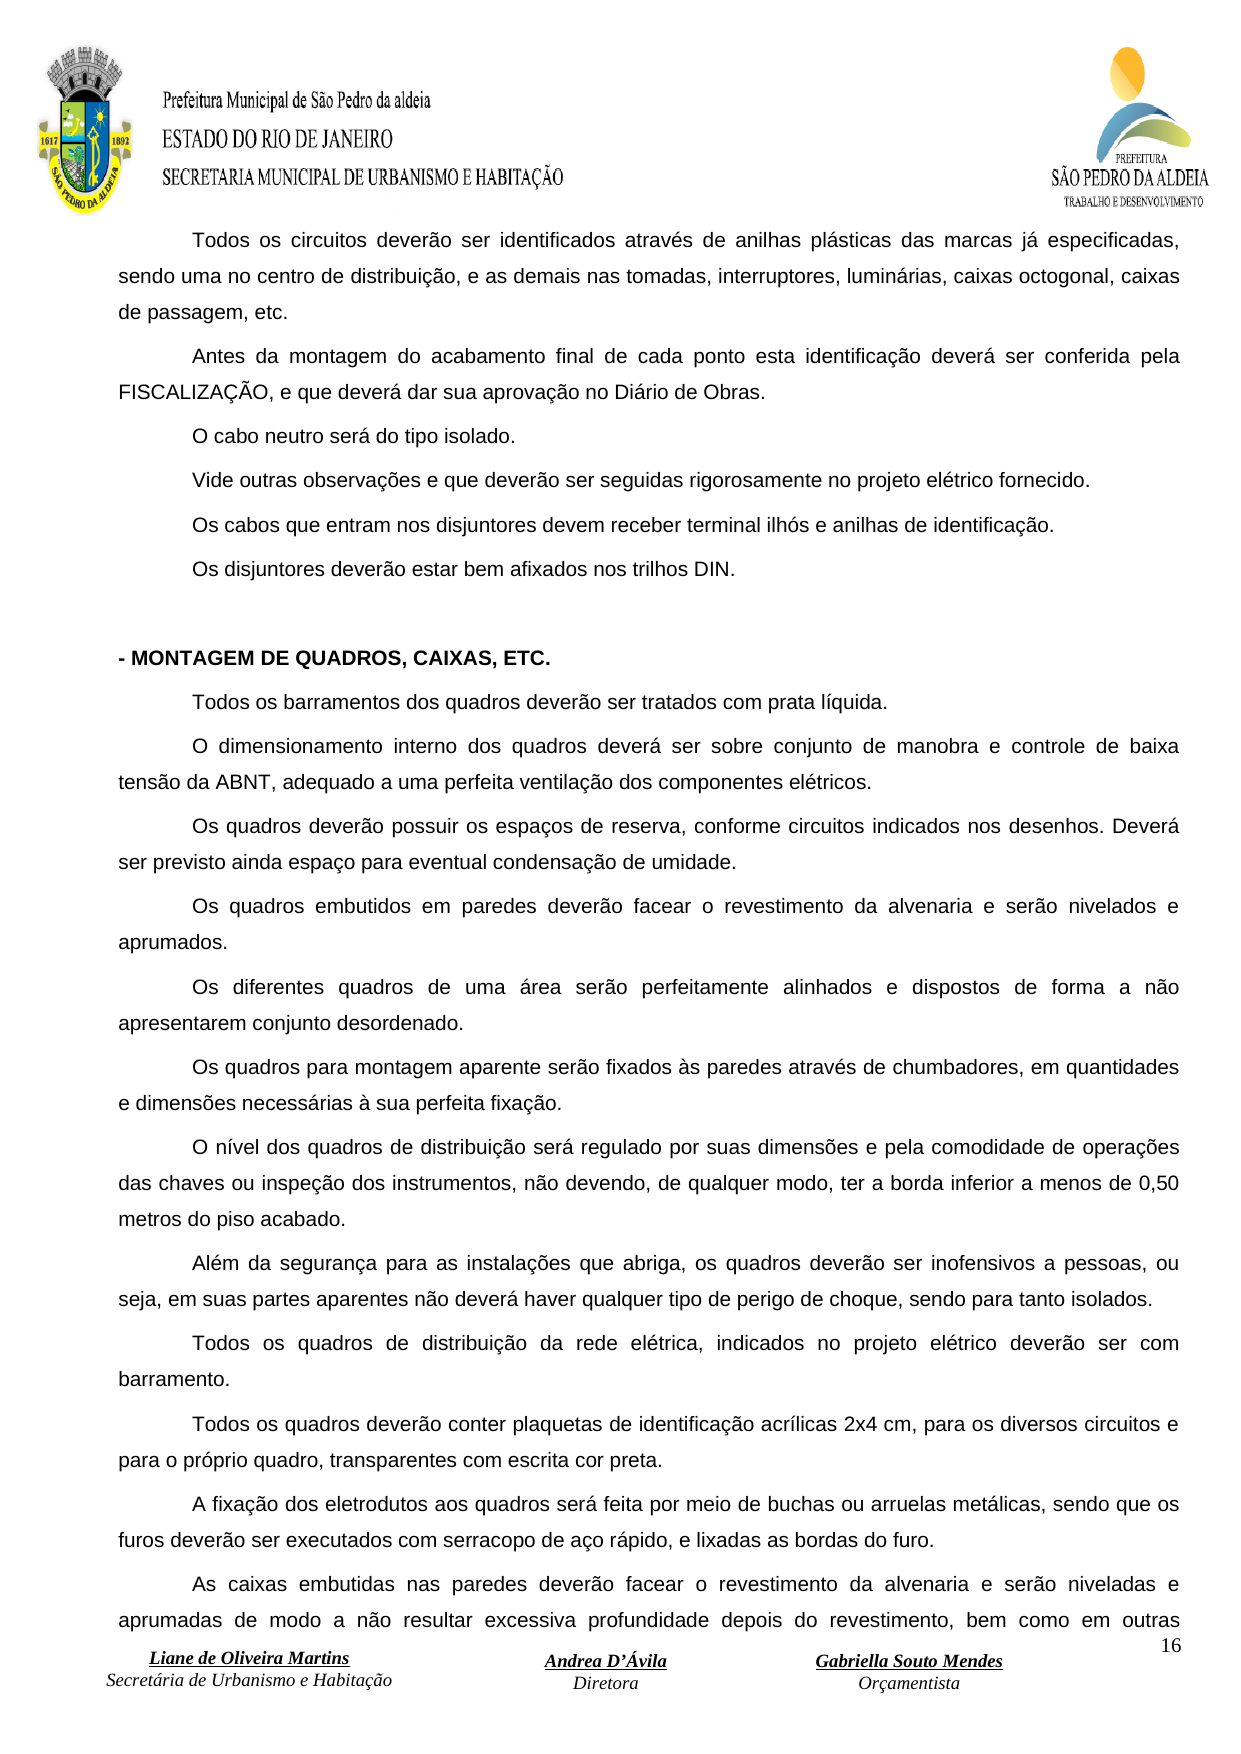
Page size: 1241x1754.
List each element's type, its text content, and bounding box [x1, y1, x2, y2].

text Os quadros embutidos em paredes deverão facear o revestimento da alvenaria e serão nivelados e aprumados. [118, 894, 1181, 954]
text O dimensionamento interno dos quadros deverá ser sobre conjunto de manobra e controle de baixa tensão da ABNT, adequado a uma perfeita ventilação dos componentes elétricos. [118, 734, 1181, 794]
text A fixação dos eletrodutos aos quadros será feita por meio de buchas ou arruelas metálicas, sendo que os furos deverão ser executados com serracopo de aço rápido, e lixadas as bordas do furo. [118, 1492, 1181, 1552]
text O cabo neutro será do tipo isolado. [118, 424, 1181, 448]
text Os disjuntores deverão estar bem afixados nos trilhos DIN. [118, 557, 1181, 581]
text Os quadros deverão possuir os espaços de reserva, conforme circuitos indicados nos desenhos. Deverá ser previsto ainda espaço para eventual condensação de umidade. [118, 814, 1181, 874]
picture [23, 43, 1225, 216]
text Os cabos que entram nos disjuntores devem receber terminal ilhós e anilhas de identificação. [118, 512, 1181, 536]
text Todos os barramentos dos quadros deverão ser tratados com prata líquida. [118, 689, 1181, 713]
text Todos os quadros deverão conter plaquetas de identificação acrílicas 2x4 cm, para os diversos circuitos e para o próprio quadro, transparentes com escrita cor preta. [118, 1411, 1181, 1471]
text Os diferentes quadros de uma área serão perfeitamente alinhados e dispostos de forma a não apresentarem conjunto desordenado. [118, 974, 1181, 1034]
text Vide outras observações e que deverão ser seguidas rigorosamente no projeto elétrico fornecido. [118, 468, 1181, 492]
text Todos os quadros de distribuição da rede elétrica, indicados no projeto elétrico deverão ser com barramento. [118, 1331, 1181, 1391]
text Todos os circuitos deverão ser identificados através de anilhas plásticas das marcas já especificadas, sendo uma no centro de distribuição, e as demais nas tomadas, interruptores, luminárias, caixas octogonal, caixas de passagem, etc. [118, 83, 1181, 323]
text Os quadros para montagem aparente serão fixados às paredes através de chumbadores, em quantidades e dimensões necessárias à sua perfeita fixação. [118, 1055, 1181, 1114]
text Além da segurança para as instalações que abriga, os quadros deverão ser inofensivos a pessoas, ou seja, em suas partes aparentes não deverá haver qualquer tipo de perigo de choque, sendo para tanto isolados. [118, 1251, 1181, 1311]
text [118, 1572, 1181, 1632]
text Antes da montagem do acabamento final de cada ponto esta identificação deverá ser conferida pela FISCALIZAÇÃO, e que deverá dar sua aprovação no Diário de Obras. [118, 344, 1181, 404]
text - MONTAGEM DE QUADROS, CAIXAS, ETC. [118, 645, 1181, 669]
text O nível dos quadros de distribuição será regulado por suas dimensões e pela comodidade de operações das chaves ou inspeção dos instrumentos, não devendo, de qualquer modo, ter a borda inferior a menos de do piso acabado. [118, 1135, 1181, 1231]
